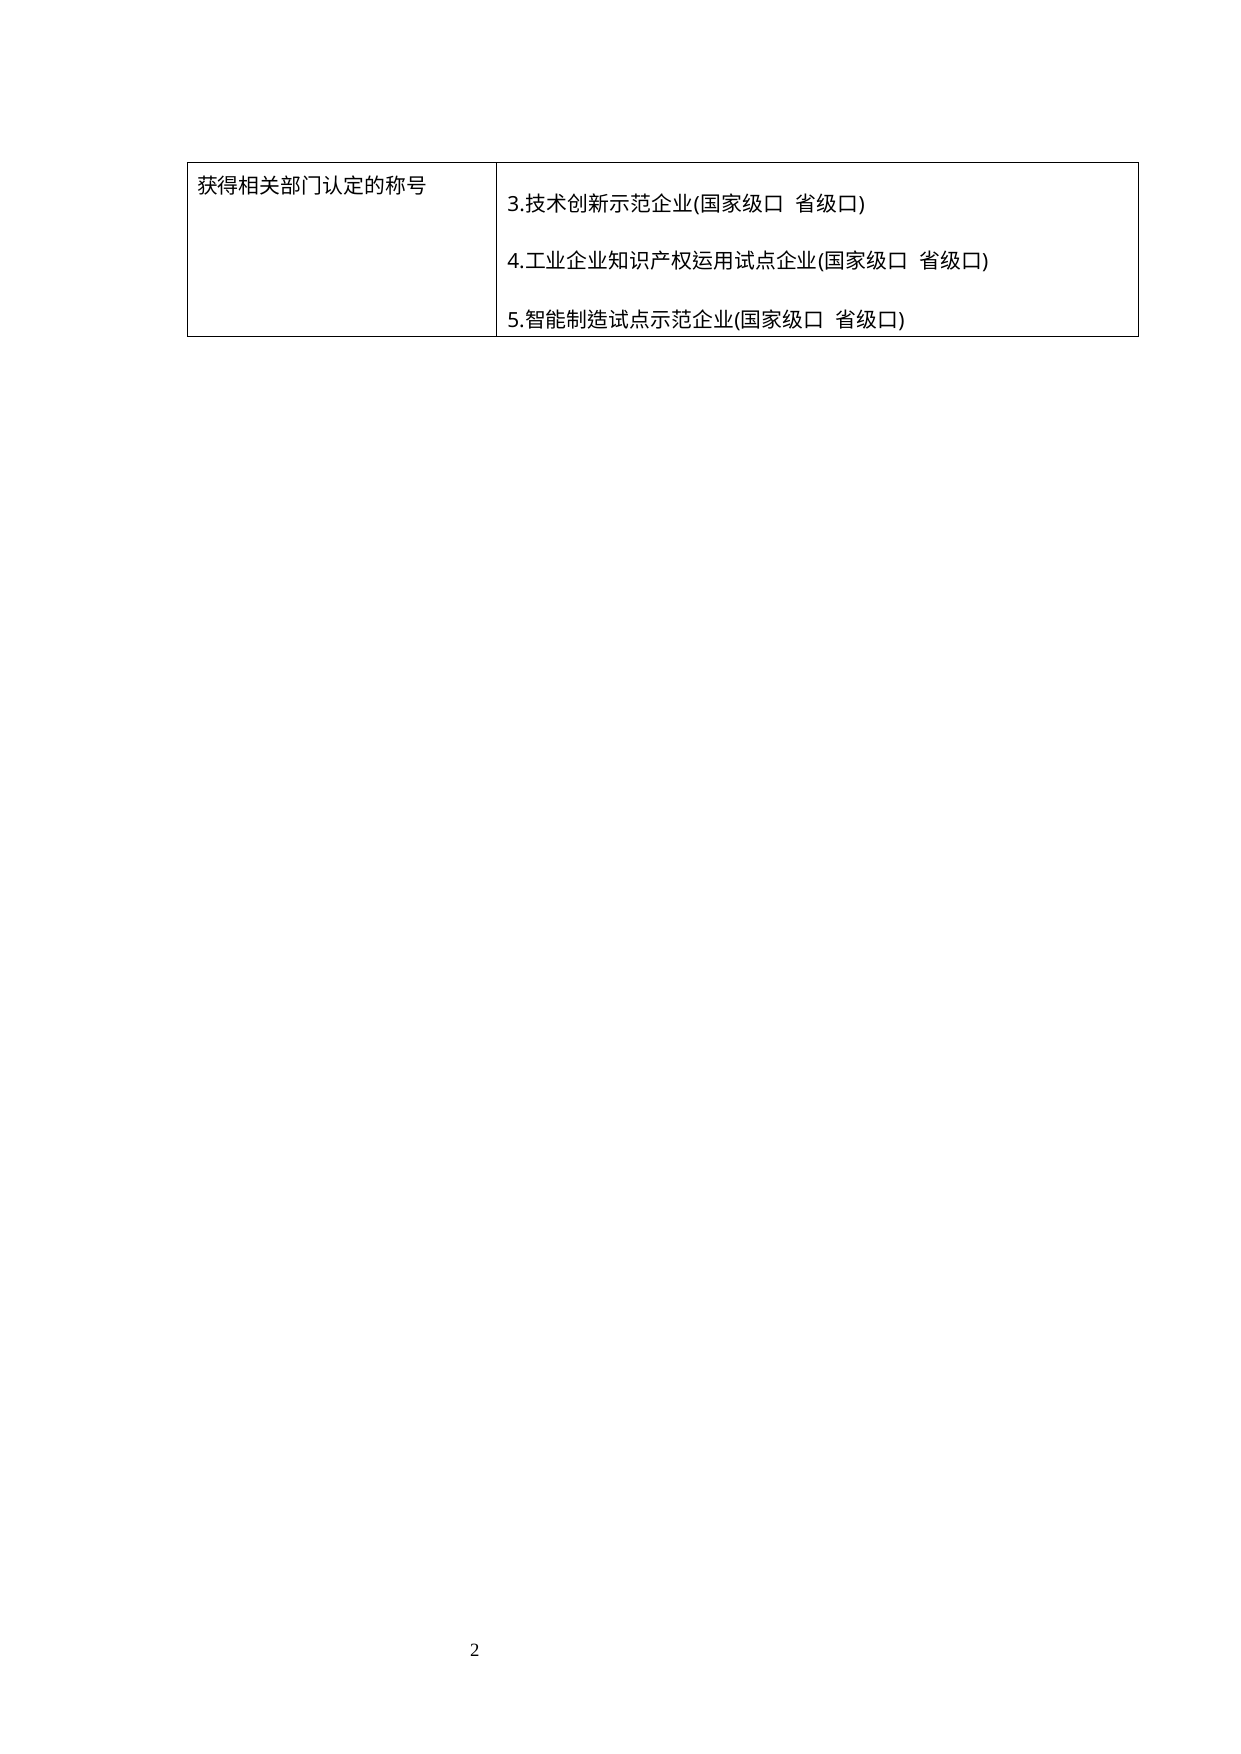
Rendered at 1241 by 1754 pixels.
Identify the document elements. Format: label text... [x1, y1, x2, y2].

table_cell 获得相关部门认定的称号 [188, 163, 496, 336]
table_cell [497, 163, 1138, 336]
